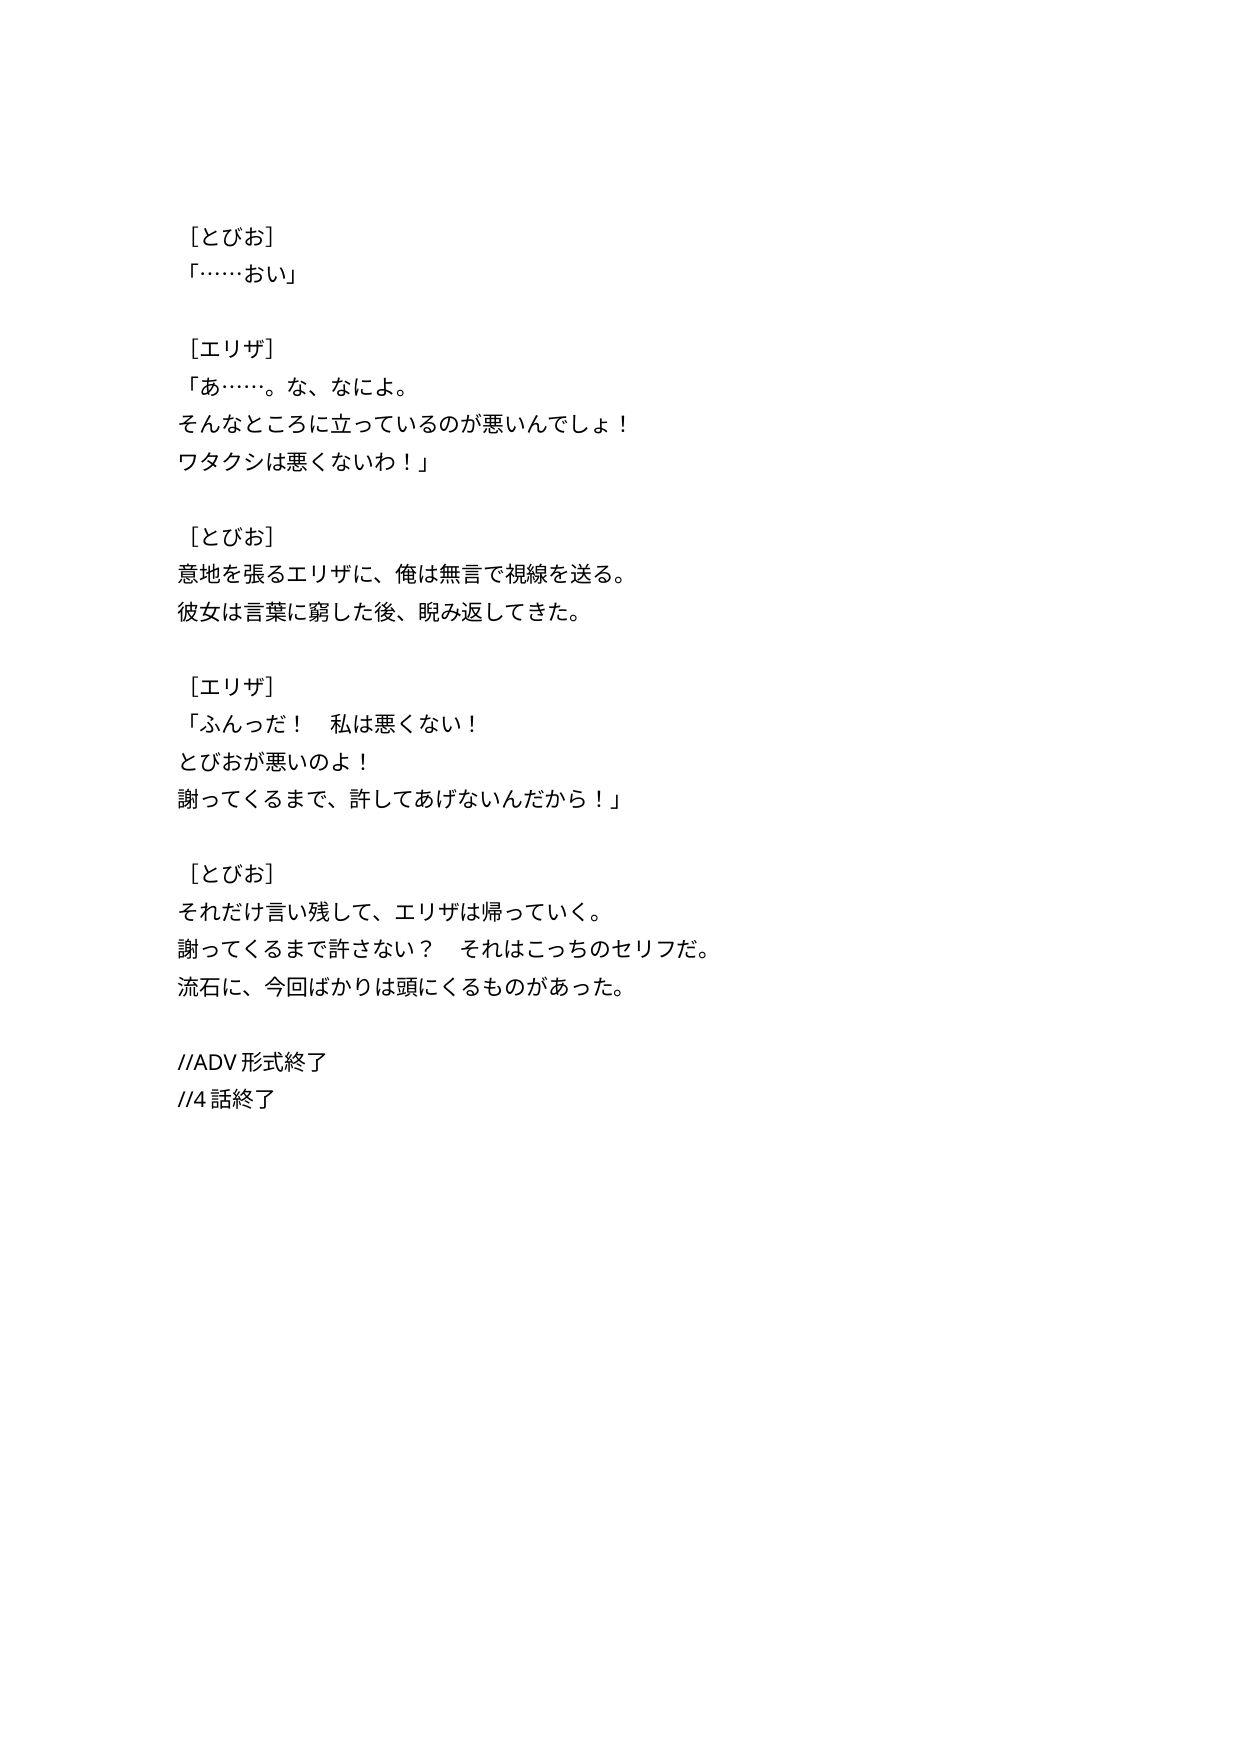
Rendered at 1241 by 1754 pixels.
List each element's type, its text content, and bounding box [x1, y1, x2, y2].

text ［とびお］ [177, 517, 1063, 554]
text それだけ言い残して、エリザは帰っていく。 [177, 892, 1063, 929]
text //4話終了 [177, 1079, 1063, 1117]
text 意地を張るエリザに、俺は無言で視線を送る。 [177, 554, 1063, 592]
text ［とびお］ [177, 217, 1063, 254]
text 「……おい」 [177, 254, 1063, 292]
text そんなところに立っているのが悪いんでしょ！ [177, 404, 1063, 442]
text ［エリザ］ [177, 667, 1063, 704]
text とびおが悪いのよ！ [177, 742, 1063, 779]
text ワタクシは悪くないわ！」 [177, 442, 1063, 479]
text 謝ってくるまで許さない？ それはこっちのセリフだ。 [177, 929, 1063, 967]
text ［エリザ］ [177, 329, 1063, 367]
text 謝ってくるまで、許してあげないんだから！」 [177, 779, 1063, 817]
text 彼女は言葉に窮した後、睨み返してきた。 [177, 592, 1063, 629]
text ［とびお］ [177, 854, 1063, 892]
text 流石に、今回ばかりは頭にくるものがあった。 [177, 967, 1063, 1004]
text //ADV形式終了 [177, 1042, 1063, 1079]
text 「あ……。な、なによ。 [177, 367, 1063, 404]
text 「ふんっだ！ 私は悪くない！ [177, 704, 1063, 742]
